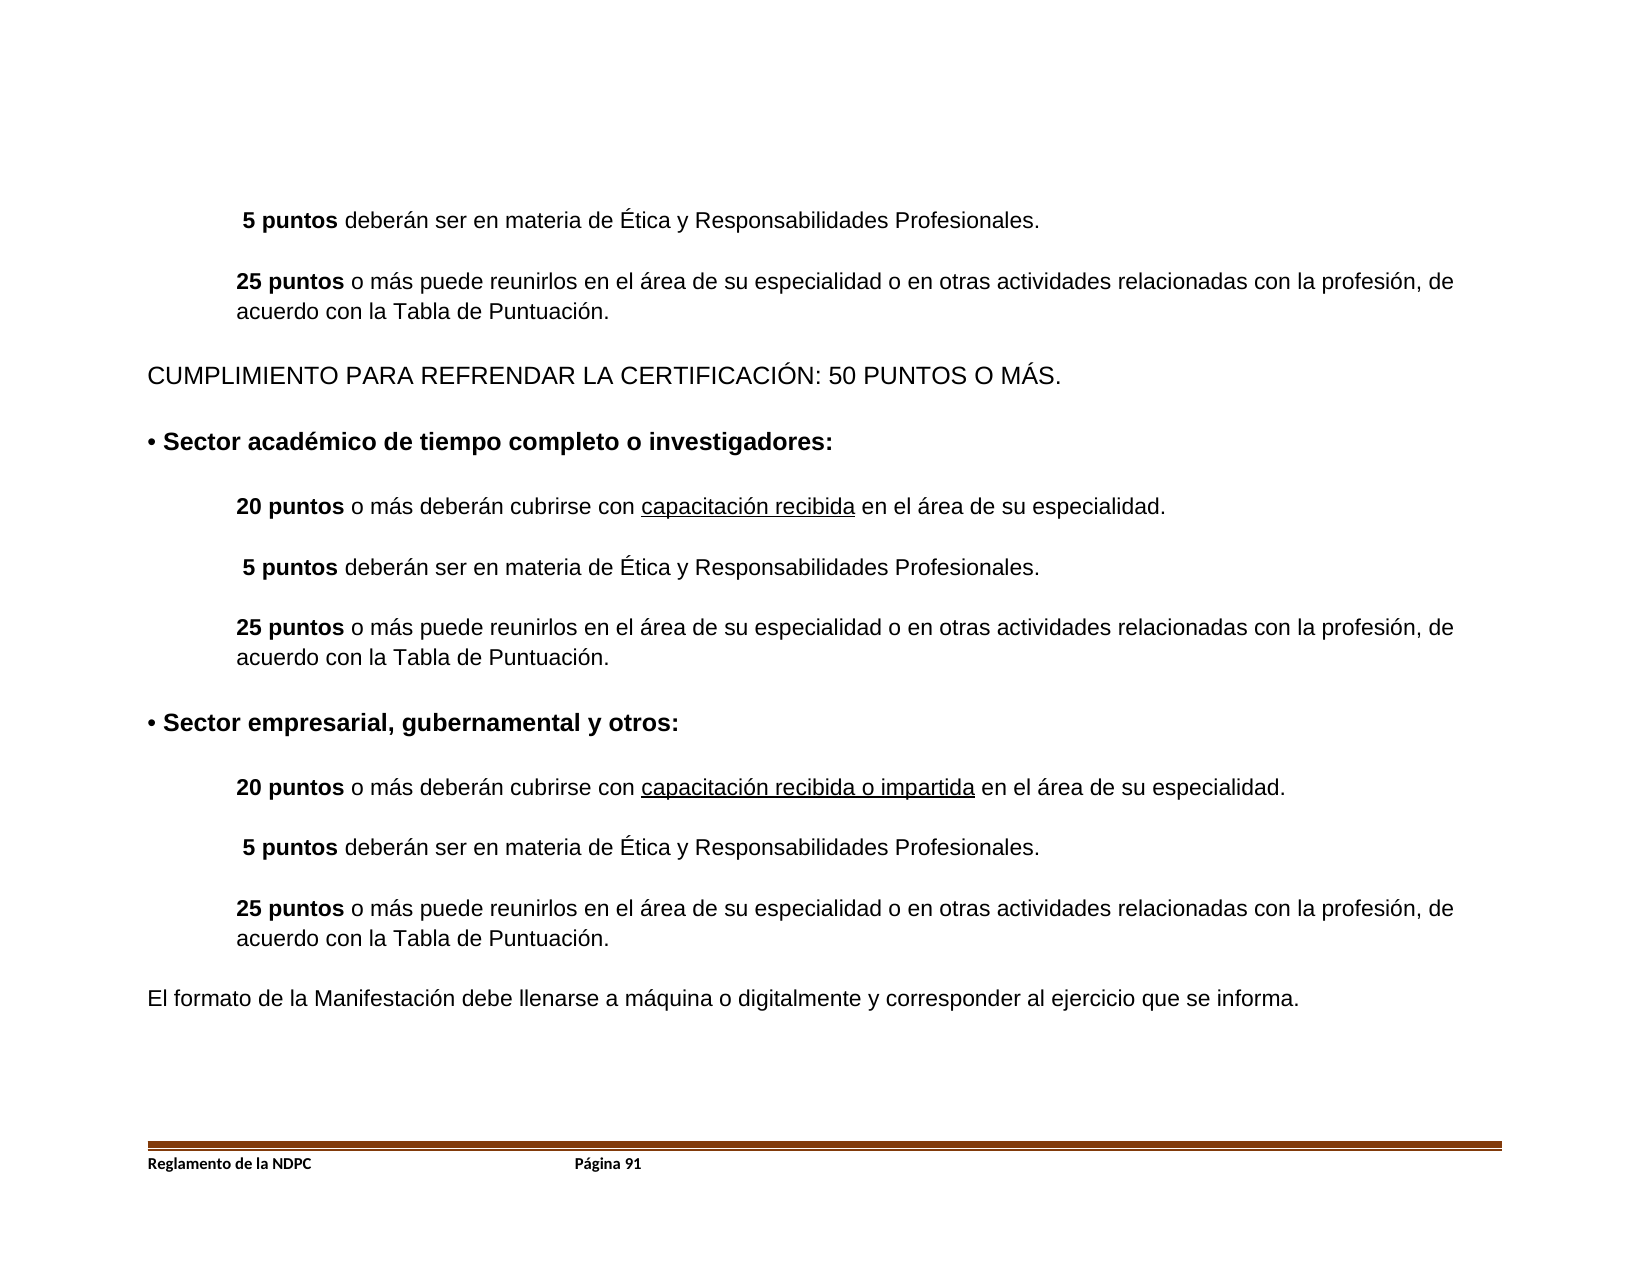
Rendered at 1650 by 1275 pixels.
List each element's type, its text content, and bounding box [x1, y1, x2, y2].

text CUMPLIMIENTO PARA REFRENDAR LA CERTIFICACIÓN: 50 PUNTOS O MÁS. [147, 361, 1502, 390]
text 20 puntos o más deberán cubrirse con capacitación recibida en el área de su especialidad. [236, 493, 1502, 520]
text 5 puntos deberán ser en materia de Ética y Responsabilidades Profesionales. [236, 834, 1502, 860]
text 5 puntos deberán ser en materia de Ética y Responsabilidades Profesionales. [236, 554, 1502, 580]
text • Sector empresarial, gubernamental y otros: [147, 708, 1502, 736]
text • Sector académico de tiempo completo o investigadores: [147, 427, 1502, 456]
text 5 puntos deberán ser en materia de Ética y Responsabilidades Profesionales. [236, 207, 1502, 234]
text El formato de la Manifestación debe llenarse a máquina o digitalmente y corresponder al ejercicio que se informa. [147, 985, 1499, 1011]
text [236, 268, 1502, 324]
text 20 puntos o más deberán cubrirse con capacitación recibida o impartida en el área de su especialidad. [236, 774, 1502, 800]
